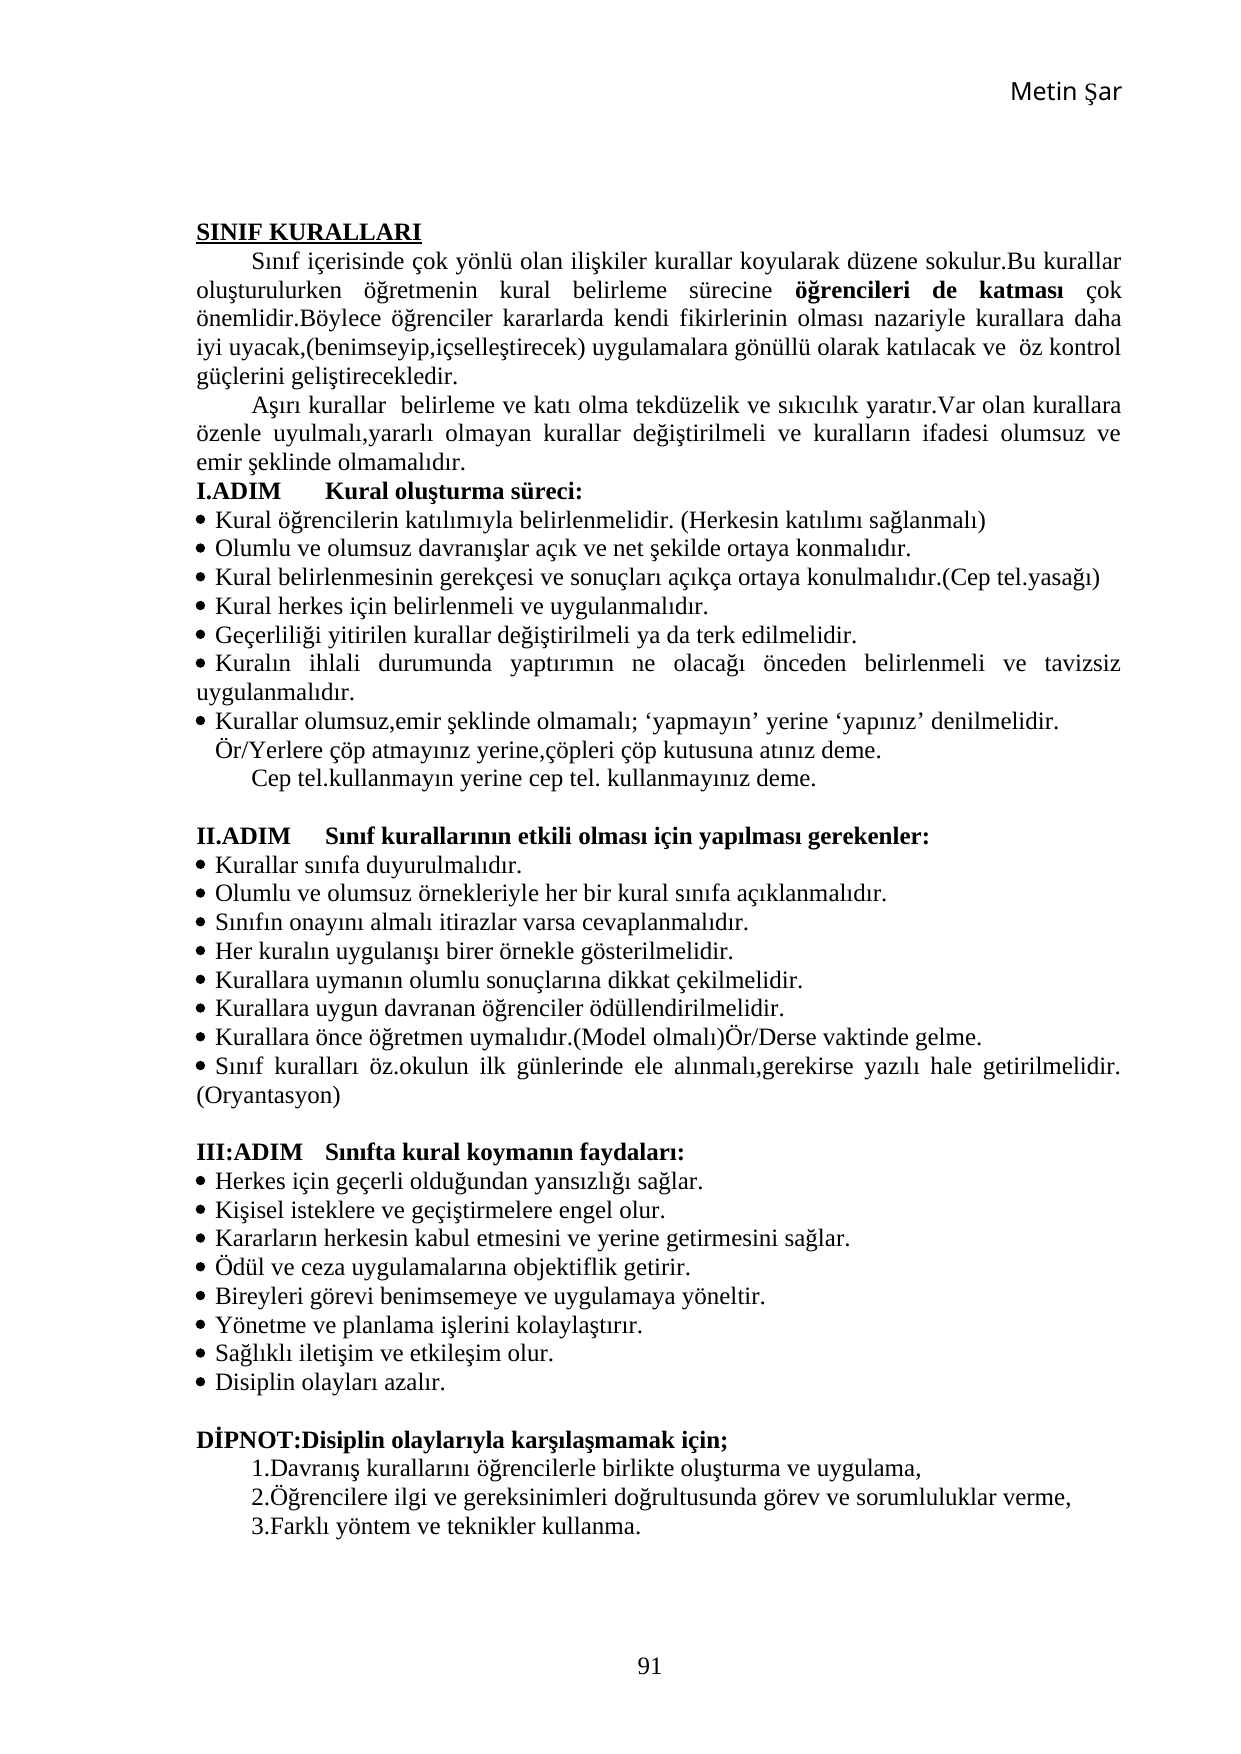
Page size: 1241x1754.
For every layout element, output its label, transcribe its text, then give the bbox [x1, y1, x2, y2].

list Kurallara uymanın olumlu sonuçlarına dikkat çekilmelidir. [196, 965, 1122, 993]
text 1.Davranış kurallarını öğrencilerle birlikte oluşturma ve uygulama, [196, 1453, 1122, 1482]
list Kuralın ihlali durumunda yaptırımın ne olacağı önceden belirlenmeli ve tavizsiz uygulanmalıdır. [196, 648, 1122, 706]
list Sağlıklı iletişim ve etkileşim olur. [196, 1338, 1122, 1367]
text 2.Öğrencilere ilgi ve gereksinimleri doğrultusunda görev ve sorumluluklar verme, [196, 1482, 1122, 1511]
text 3.Farklı yöntem ve teknikler kullanma. [196, 1511, 1122, 1540]
text I.ADIM Kural oluşturma süreci: [196, 476, 1122, 505]
text Sınıf içerisinde çok yönlü olan ilişkiler kurallar koyularak düzene sokulur.Bu kurallar oluşturulurken öğretmenin kural belirleme sürecine öğrencileri de katması çok önemlidir.Böylece öğrenciler kararlarda kendi fikirlerinin olması nazariyle kurallara daha iyi uyacak,(benimseyip,içselleştirecek) uygulamalara gönüllü olarak katılacak ve öz kontrol güçlerini geliştirecekledir. [196, 246, 1122, 390]
list Disiplin olayları azalır. [196, 1367, 1122, 1396]
text Ör/Yerlere çöp atmayınız yerine,çöpleri çöp kutusuna atınız deme. [196, 735, 1122, 763]
list Kural belirlenmesinin gerekçesi ve sonuçları açıkça ortaya konulmalıdır.(Cep tel.yasağı) [196, 562, 1122, 591]
list Kurallara önce öğretmen uymalıdır.(Model olmalı)Ör/Derse vaktinde gelme. [196, 1022, 1122, 1051]
list Olumlu ve olumsuz örnekleriyle her bir kural sınıfa açıklanmalıdır. [196, 878, 1122, 907]
list Kural herkes için belirlenmeli ve uygulanmalıdır. [196, 591, 1122, 620]
text Cep tel.kullanmayın yerine cep tel. kullanmayınız deme. [196, 763, 1122, 792]
text SINIF KURALLARI [196, 217, 1122, 246]
text DİPNOT:Disiplin olaylarıyla karşılaşmamak için; [196, 1425, 1122, 1453]
text Aşırı kurallar belirleme ve katı olma tekdüzelik ve sıkıcılık yaratır.Var olan kurallara özenle uyulmalı,yararlı olmayan kurallar değiştirilmeli ve kuralların ifadesi olumsuz ve emir şeklinde olmamalıdır. [196, 390, 1122, 476]
list Bireyleri görevi benimsemeye ve uygulamaya yöneltir. [196, 1281, 1122, 1310]
list Sınıfın onayını almalı itirazlar varsa cevaplanmalıdır. [196, 907, 1122, 936]
list Ödül ve ceza uygulamalarına objektiflik getirir. [196, 1252, 1122, 1281]
list Geçerliliği yitirilen kurallar değiştirilmeli ya da terk edilmelidir. [196, 620, 1122, 648]
list Kişisel isteklere ve geçiştirmelere engel olur. [196, 1195, 1122, 1223]
list Her kuralın uygulanışı birer örnekle gösterilmelidir. [196, 936, 1122, 965]
list Olumlu ve olumsuz davranışlar açık ve net şekilde ortaya konmalıdır. [196, 533, 1122, 562]
list Kararların herkesin kabul etmesini ve yerine getirmesini sağlar. [196, 1223, 1122, 1252]
list Kural öğrencilerin katılımıyla belirlenmelidir. (Herkesin katılımı sağlanmalı) [196, 505, 1122, 533]
list Kurallara uygun davranan öğrenciler ödüllendirilmelidir. [196, 993, 1122, 1022]
list Kurallar sınıfa duyurulmalıdır. [196, 850, 1122, 878]
list Herkes için geçerli olduğundan yansızlığı sağlar. [196, 1166, 1122, 1195]
text III:ADIM Sınıfta kural koymanın faydaları: [196, 1137, 1122, 1166]
list Sınıf kuralları öz.okulun ilk günlerinde ele alınmalı,gerekirse yazılı hale getirilmelidir.(Oryantasyon) [196, 1051, 1122, 1108]
list Kurallar olumsuz,emir şeklinde olmamalı; ‘yapmayın’ yerine ‘yapınız’ denilmelidir. [196, 706, 1122, 735]
text II.ADIM Sınıf kurallarının etkili olması için yapılması gerekenler: [196, 821, 1122, 850]
list Yönetme ve planlama işlerini kolaylaştırır. [196, 1310, 1122, 1338]
